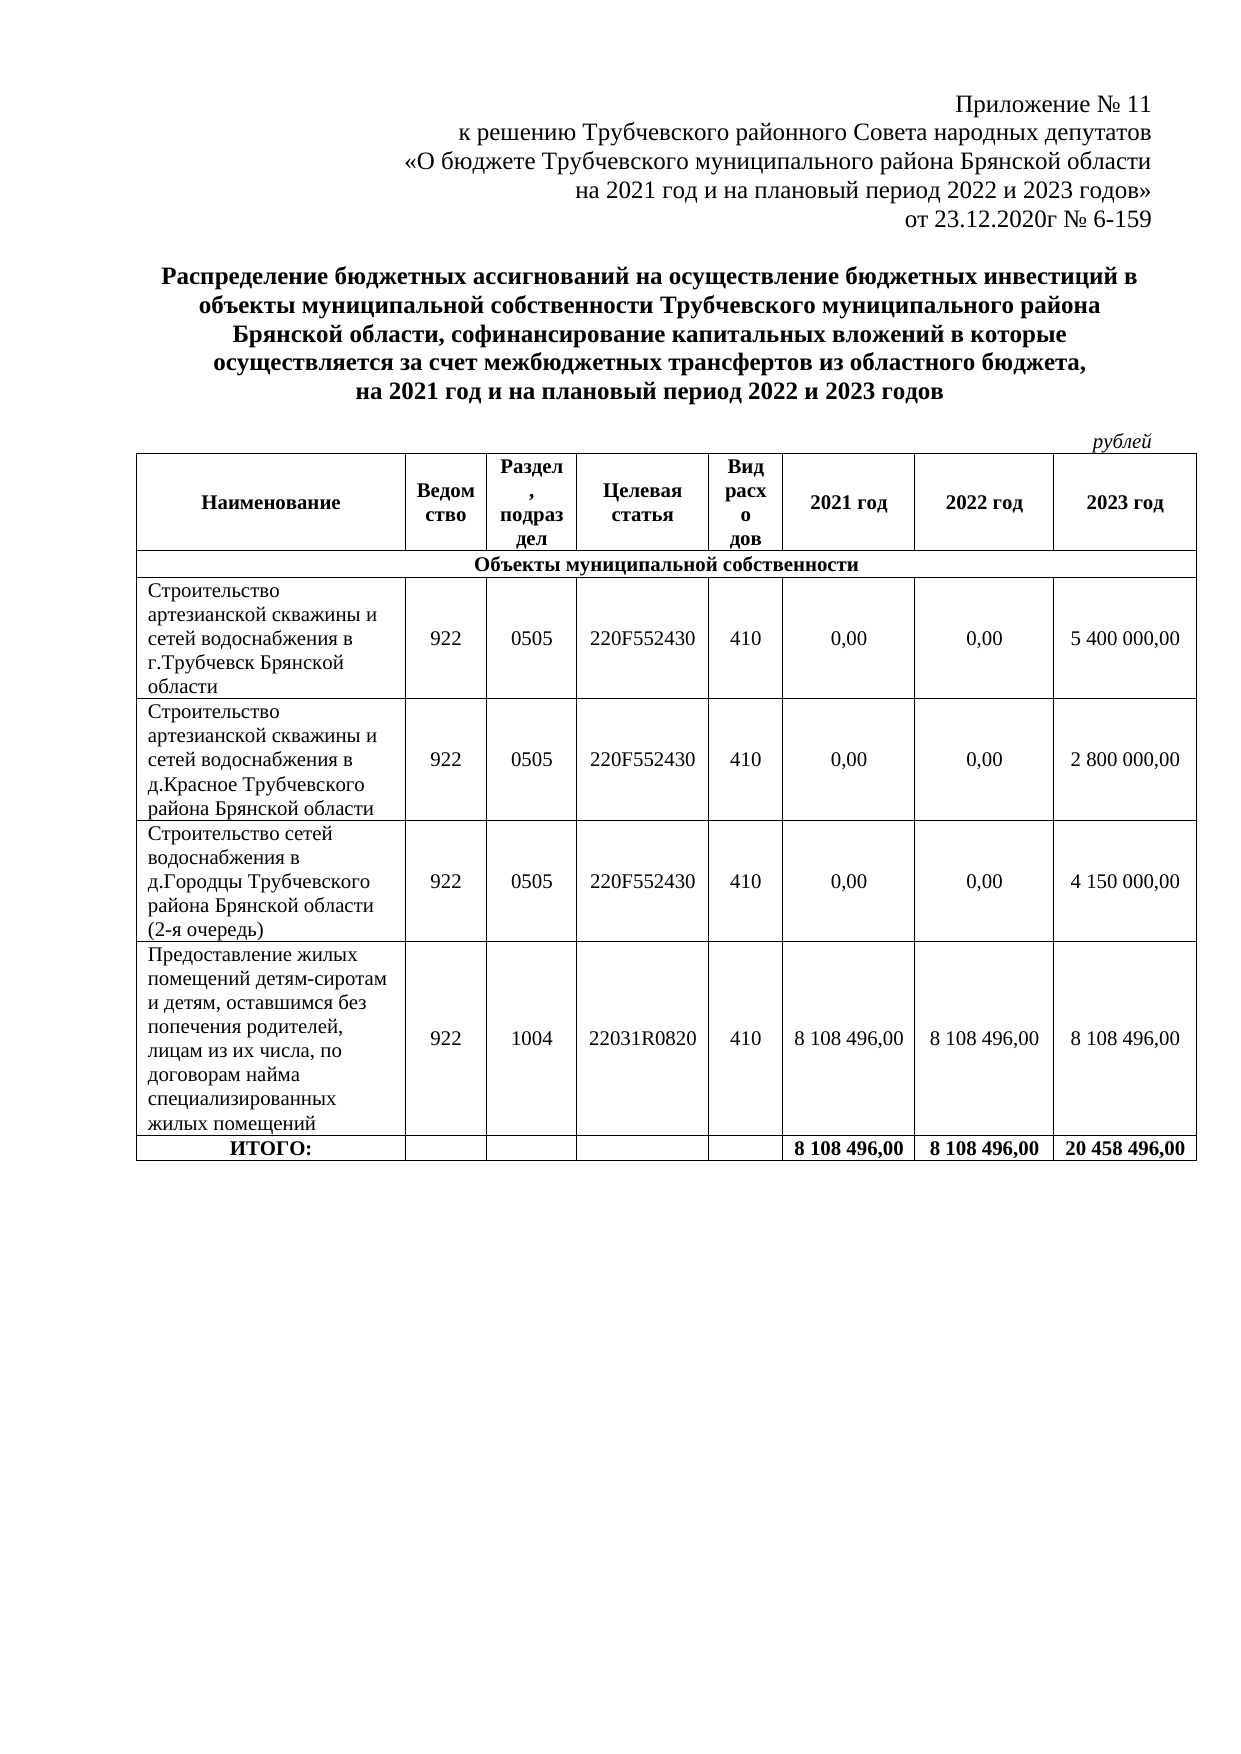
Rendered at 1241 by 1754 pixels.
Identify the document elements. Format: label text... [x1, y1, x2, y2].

text от 23.12.2020г № 6-159 [148, 204, 1152, 232]
table_cell [709, 1136, 782, 1159]
text «О бюджете Трубчевского муниципального района Брянской области [148, 146, 1152, 175]
table_cell 1004 [487, 942, 576, 1134]
table_cell 410 [709, 821, 782, 941]
table_cell Объекты муниципальной собственности [137, 551, 1196, 577]
table_cell 0,00 [915, 699, 1053, 819]
table_cell 20 458 496,00 [1054, 1136, 1196, 1159]
table_cell 410 [709, 942, 782, 1134]
table_cell 22031R0820 [577, 942, 708, 1134]
table_cell 0,00 [783, 699, 914, 819]
text к решению Трубчевского районного Совета народных депутатов [148, 117, 1152, 146]
table_cell 8 108 496,00 [783, 1136, 914, 1159]
table_cell ИТОГО: [137, 1136, 405, 1159]
table_cell 8 108 496,00 [915, 942, 1053, 1134]
table_header 2021 год [783, 454, 914, 550]
table_cell 220F552430 [577, 821, 708, 941]
text Приложение № 11 [148, 89, 1152, 117]
table_cell 0505 [487, 699, 576, 819]
table_cell 5 400 000,00 [1054, 578, 1196, 698]
table_cell 0,00 [915, 578, 1053, 698]
table_cell Строительство артезианской скважины и сетей водоснабжения в г.Трубчевск Брянской области [137, 578, 405, 698]
table_cell 922 [406, 699, 486, 819]
table_cell [487, 1136, 576, 1159]
text рублей [148, 429, 1152, 453]
table_cell Предоставление жилых помещений детям-сиротам и детям, оставшимся без попечения родителей, лицам из их числа, по договорам найма специализированных жилых помещений [137, 942, 405, 1134]
table_header 2023 год [1054, 454, 1196, 550]
table_cell 922 [406, 821, 486, 941]
table_cell 410 [709, 699, 782, 819]
table_cell 8 108 496,00 [1054, 942, 1196, 1134]
table_header Наименование [137, 454, 405, 550]
text на 2021 год и на плановый период 2022 и 2023 годов» [148, 175, 1152, 204]
table_cell 8 108 496,00 [783, 942, 914, 1134]
text Распределение бюджетных ассигнований на осуществление бюджетных инвестиций в объекты муниципальной собственности Трубчевского муниципального района Брянской области, софинансирование капитальных вложений в которые осуществляется за счет межбюджетных трансфертов из областного бюджета, [148, 261, 1152, 376]
text на 2021 год и на плановый период 2022 и 2023 годов [148, 376, 1152, 405]
table_cell Строительство артезианской скважины и сетей водоснабжения в д.Красное Трубчевского района Брянской области [137, 699, 405, 819]
table_cell 0505 [487, 821, 576, 941]
table_cell 4 150 000,00 [1054, 821, 1196, 941]
table_cell [406, 1136, 486, 1159]
table_cell 8 108 496,00 [915, 1136, 1053, 1159]
table_header Вид расхо дов [709, 454, 782, 550]
table_header Ведом ство [406, 454, 486, 550]
table_cell 220F552430 [577, 578, 708, 698]
table_header 2022 год [915, 454, 1053, 550]
table_cell 0,00 [783, 821, 914, 941]
table_cell 2 800 000,00 [1054, 699, 1196, 819]
table_cell 220F552430 [577, 699, 708, 819]
table_cell Строительство сетей водоснабжения в д.Городцы Трубчевского района Брянской области (2-я очередь) [137, 821, 405, 941]
table_cell 0505 [487, 578, 576, 698]
table_header Раздел, подраз дел [487, 454, 576, 550]
table_cell 922 [406, 942, 486, 1134]
table_cell 0,00 [783, 578, 914, 698]
table_header Целевая статья [577, 454, 708, 550]
table_cell [577, 1136, 708, 1159]
table_cell 410 [709, 578, 782, 698]
table_cell 922 [406, 578, 486, 698]
table_cell 0,00 [915, 821, 1053, 941]
